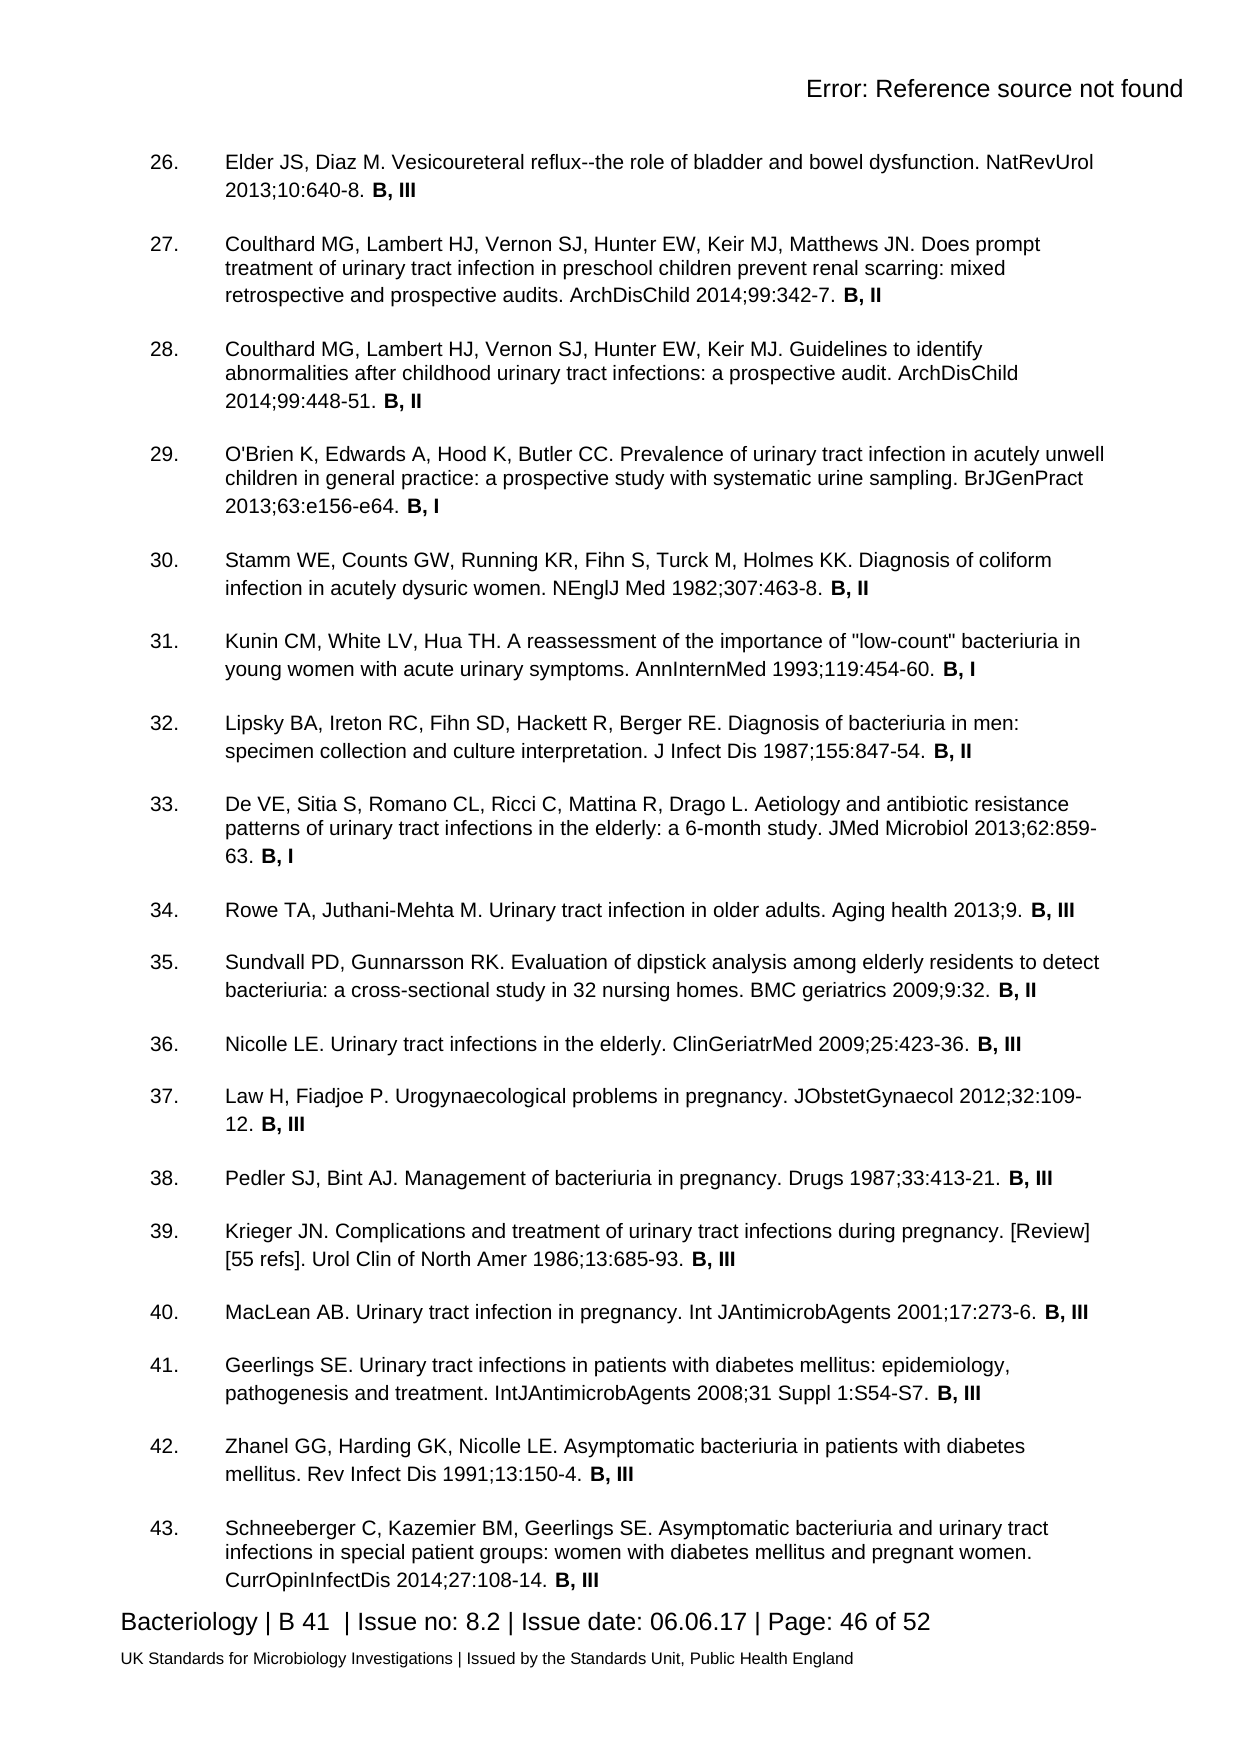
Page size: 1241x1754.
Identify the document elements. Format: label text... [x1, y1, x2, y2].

text 39. Krieger JN. Complications and treatment of urinary tract infections during pregnancy. [Review] [55 refs]. Urol Clin of North Amer 1986;13:685-93. B, III [150, 1218, 1106, 1271]
text 43. Schneeberger C, Kazemier BM, Geerlings SE. Asymptomatic bacteriuria and urinary tract infections in special patient groups: women with diabetes mellitus and pregnant women. CurrOpinInfectDis 2014;27:108-14. B, III [150, 1516, 1106, 1592]
text 41. Geerlings SE. Urinary tract infections in patients with diabetes mellitus: epidemiology, pathogenesis and treatment. IntJAntimicrobAgents 2008;31 Suppl 1:S54-S7. B, III [150, 1353, 1106, 1405]
text 42. Zhanel GG, Harding GK, Nicolle LE. Asymptomatic bacteriuria in patients with diabetes mellitus. Rev Infect Dis 1991;13:150-4. B, III [150, 1434, 1106, 1487]
text 27. Coulthard MG, Lambert HJ, Vernon SJ, Hunter EW, Keir MJ, Matthews JN. Does prompt treatment of urinary tract infection in preschool children prevent renal scarring: mixed retrospective and prospective audits. ArchDisChild 2014;99:342-7. B, II [150, 231, 1106, 308]
text 35. Sundvall PD, Gunnarsson RK. Evaluation of dipstick analysis among elderly residents to detect bacteriuria: a cross-sectional study in 32 nursing homes. BMC geriatrics 2009;9:32. B, II [150, 950, 1106, 1003]
text 38. Pedler SJ, Bint AJ. Management of bacteriuria in pregnancy. Drugs 1987;33:413-21. B, III [150, 1166, 1106, 1190]
text 26. Elder JS, Diaz M. Vesicoureteral reflux--the role of bladder and bowel dysfunction. NatRevUrol 2013;10:640-8. B, III [150, 150, 1106, 203]
text 34. Rowe TA, Juthani-Mehta M. Urinary tract infection in older adults. Aging health 2013;9. B, III [150, 897, 1106, 921]
text 29. O'Brien K, Edwards A, Hood K, Butler CC. Prevalence of urinary tract infection in acutely unwell children in general practice: a prospective study with systematic urine sampling. BrJGenPract 2013;63:e156-e64. B, I [150, 442, 1106, 519]
text 33. De VE, Sitia S, Romano CL, Ricci C, Mattina R, Drago L. Aetiology and antibiotic resistance patterns of urinary tract infections in the elderly: a 6-month study. JMed Microbiol 2013;62:859-63. B, I [150, 792, 1106, 869]
text 30. Stamm WE, Counts GW, Running KR, Fihn S, Turck M, Holmes KK. Diagnosis of coliform infection in acutely dysuric women. NEnglJ Med 1982;307:463-8. B, II [150, 548, 1106, 600]
text 37. Law H, Fiadjoe P. Urogynaecological problems in pregnancy. JObstetGynaecol 2012;32:109-12. B, III [150, 1084, 1106, 1137]
text 40. MacLean AB. Urinary tract infection in pregnancy. Int JAntimicrobAgents 2001;17:273-6. B, III [150, 1300, 1106, 1324]
text 36. Nicolle LE. Urinary tract infections in the elderly. ClinGeriatrMed 2009;25:423-36. B, III [150, 1032, 1106, 1056]
text 32. Lipsky BA, Ireton RC, Fihn SD, Hackett R, Berger RE. Diagnosis of bacteriuria in men: specimen collection and culture interpretation. J Infect Dis 1987;155:847-54. B, II [150, 711, 1106, 763]
text 28. Coulthard MG, Lambert HJ, Vernon SJ, Hunter EW, Keir MJ. Guidelines to identify abnormalities after childhood urinary tract infections: a prospective audit. ArchDisChild 2014;99:448-51. B, II [150, 337, 1106, 413]
text 31. Kunin CM, White LV, Hua TH. A reassessment of the importance of "low-count" bacteriuria in young women with acute urinary symptoms. AnnInternMed 1993;119:454-60. B, I [150, 629, 1106, 682]
